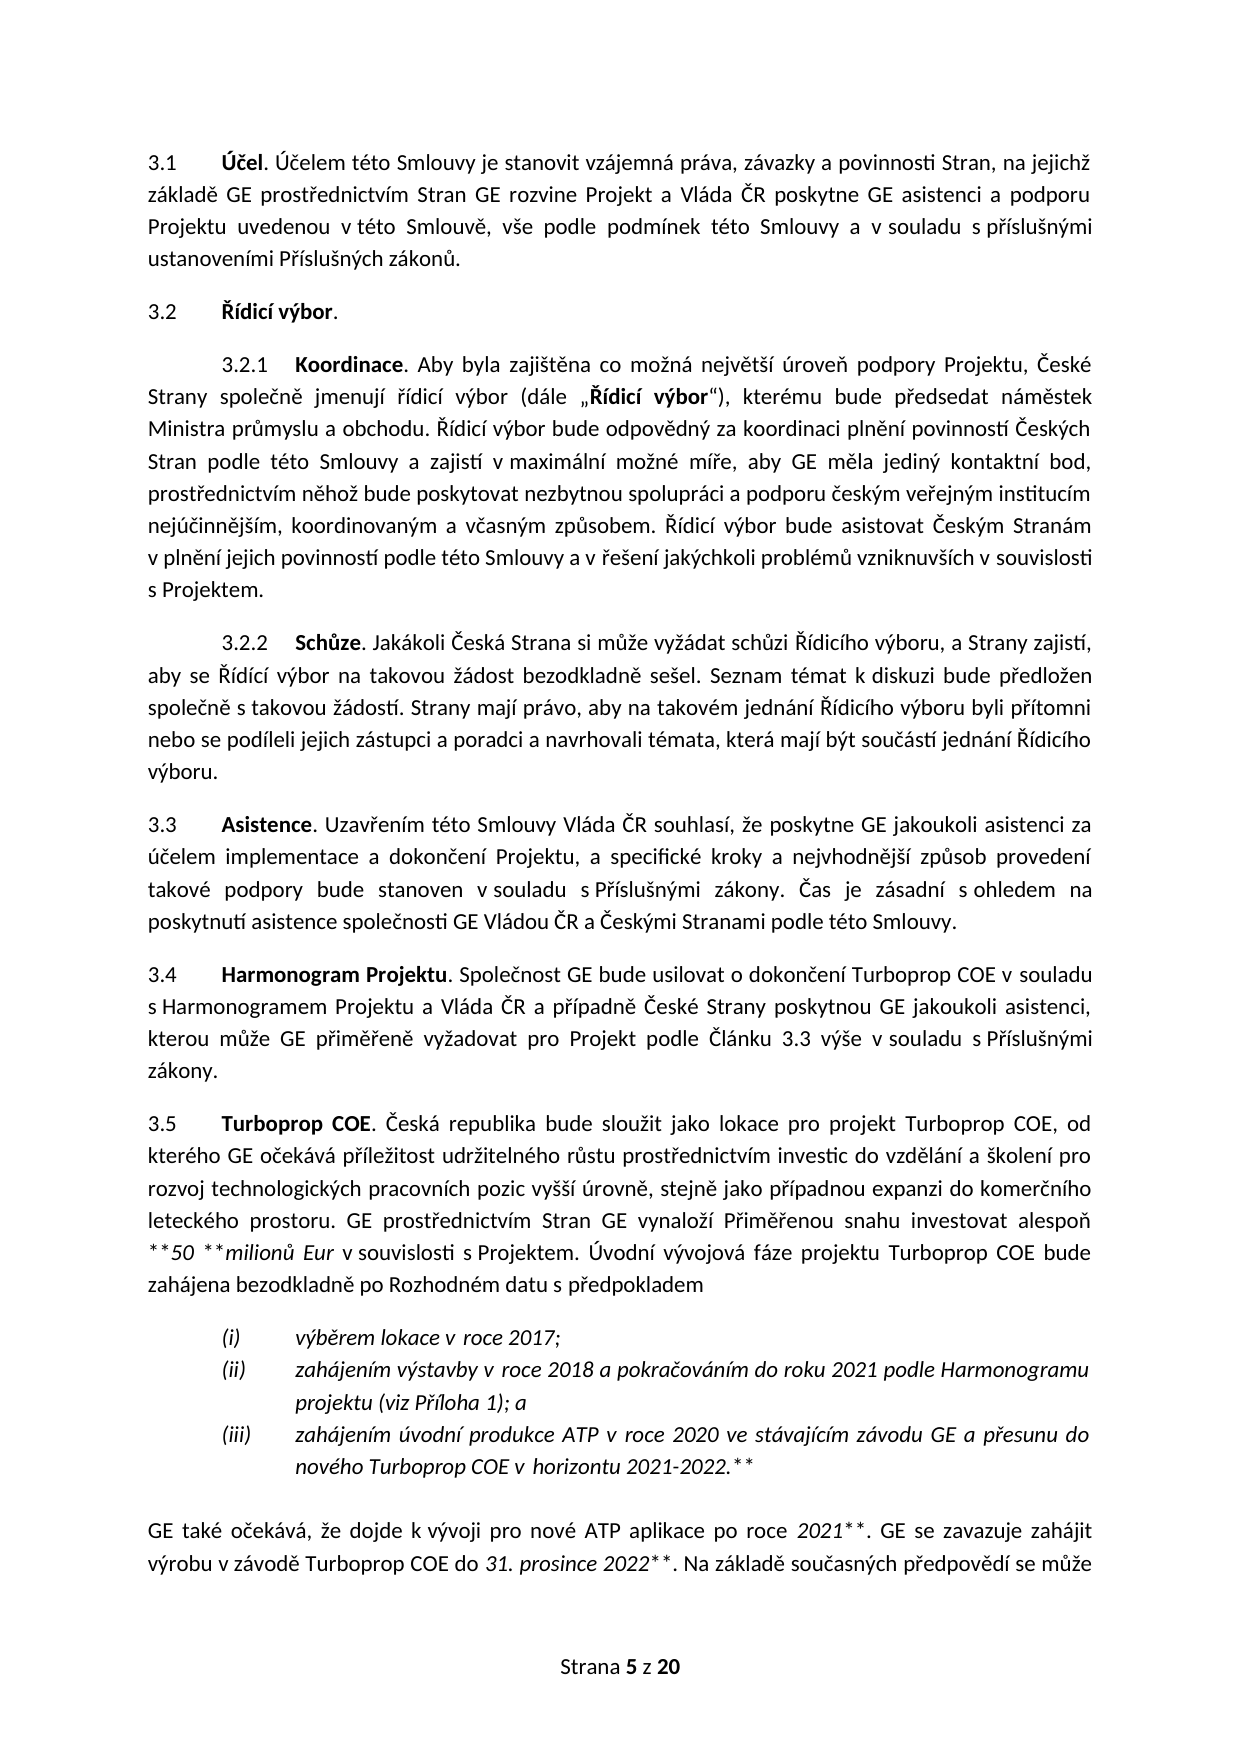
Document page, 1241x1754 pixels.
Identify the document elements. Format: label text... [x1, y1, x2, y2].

text (ii) zahájením výstavby v roce 2018 a pokračováním do roku 2021 podle Harmonogramu projektu (viz Příloha 1); a [221, 1356, 1093, 1416]
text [148, 1517, 1093, 1577]
text (iii) zahájením úvodní produkce ATP v roce 2020 ve stávajícím závodu GE a přesunu do nového Turboprop COE v horizontu 2021-2022.** [221, 1420, 1093, 1480]
text 3.2.1 Koordinace. Aby byla zajištěna co možná největší úroveň podpory Projektu, České Strany společně jmenují řídicí výbor (dále „Řídicí výbor“), kterému bude předsedat náměstek Ministra průmyslu a obchodu. Řídicí výbor bude odpovědný za koordinaci plnění povinností Českých Stran podle této Smlouvy a zajistí v maximální možné míře, aby GE měla jediný kontaktní bod, prostřednictvím něhož bude poskytovat nezbytnou spolupráci a podporu českým veřejným institucím nejúčinnějším, koordinovaným a včasným způsobem. Řídicí výbor bude asistovat Českým Stranám v plnění jejich povinností podle této Smlouvy a v řešení jakýchkoli problémů vzniknuvších v souvislosti s Projektem. [148, 350, 1093, 603]
text 3.5 Turboprop COE. Česká republika bude sloužit jako lokace pro projekt Turboprop COE, od kterého GE očekává příležitost udržitelného růstu prostřednictvím investic do vzdělání a školení pro rozvoj technologických pracovních pozic vyšší úrovně, stejně jako případnou expanzi do komerčního leteckého prostoru. GE prostřednictvím Stran GE vynaloží Přiměřenou snahu investovat alespoň **50 **milionů Eur v souvislosti s Projektem. Úvodní vývojová fáze projektu Turboprop COE bude zahájena bezodkladně po Rozhodném datu s předpokladem [148, 1109, 1093, 1298]
text (i) výběrem lokace v roce 2017; [148, 1323, 1093, 1351]
text 3.3 Asistence. Uzavřením této Smlouvy Vláda ČR souhlasí, že poskytne GE jakoukoli asistenci za účelem implementace a dokončení Projektu, a specifické kroky a nejvhodnější způsob provedení takové podpory bude stanoven v souladu s Příslušnými zákony. Čas je zásadní s ohledem na poskytnutí asistence společnosti GE Vládou ČR a Českými Stranami podle této Smlouvy. [148, 810, 1093, 935]
text 3.2 Řídicí výbor. [148, 297, 1093, 325]
text 3.1 Účel. Účelem této Smlouvy je stanovit vzájemná práva, závazky a povinnosti Stran, na jejichž základě GE prostřednictvím Stran GE rozvine Projekt a Vláda ČR poskytne GE asistenci a podporu Projektu uvedenou v této Smlouvě, vše podle podmínek této Smlouvy a v souladu s příslušnými ustanoveními Příslušných zákonů. [148, 148, 1093, 272]
text 3.4 Harmonogram Projektu. Společnost GE bude usilovat o dokončení Turboprop COE v souladu s Harmonogramem Projektu a Vláda ČR a případně České Strany poskytnou GE jakoukoli asistenci, kterou může GE přiměřeně vyžadovat pro Projekt podle Článku 3.3 výše v souladu s Příslušnými zákony. [148, 960, 1093, 1084]
text 3.2.2 Schůze. Jakákoli Česká Strana si může vyžádat schůzi Řídicího výboru, a Strany zajistí, aby se Řídící výbor na takovou žádost bezodkladně sešel. Seznam témat k diskuzi bude předložen společně s takovou žádostí. Strany mají právo, aby na takovém jednání Řídicího výboru byli přítomni nebo se podíleli jejich zástupci a poradci a navrhovali témata, která mají být součástí jednání Řídicího výboru. [148, 628, 1093, 785]
